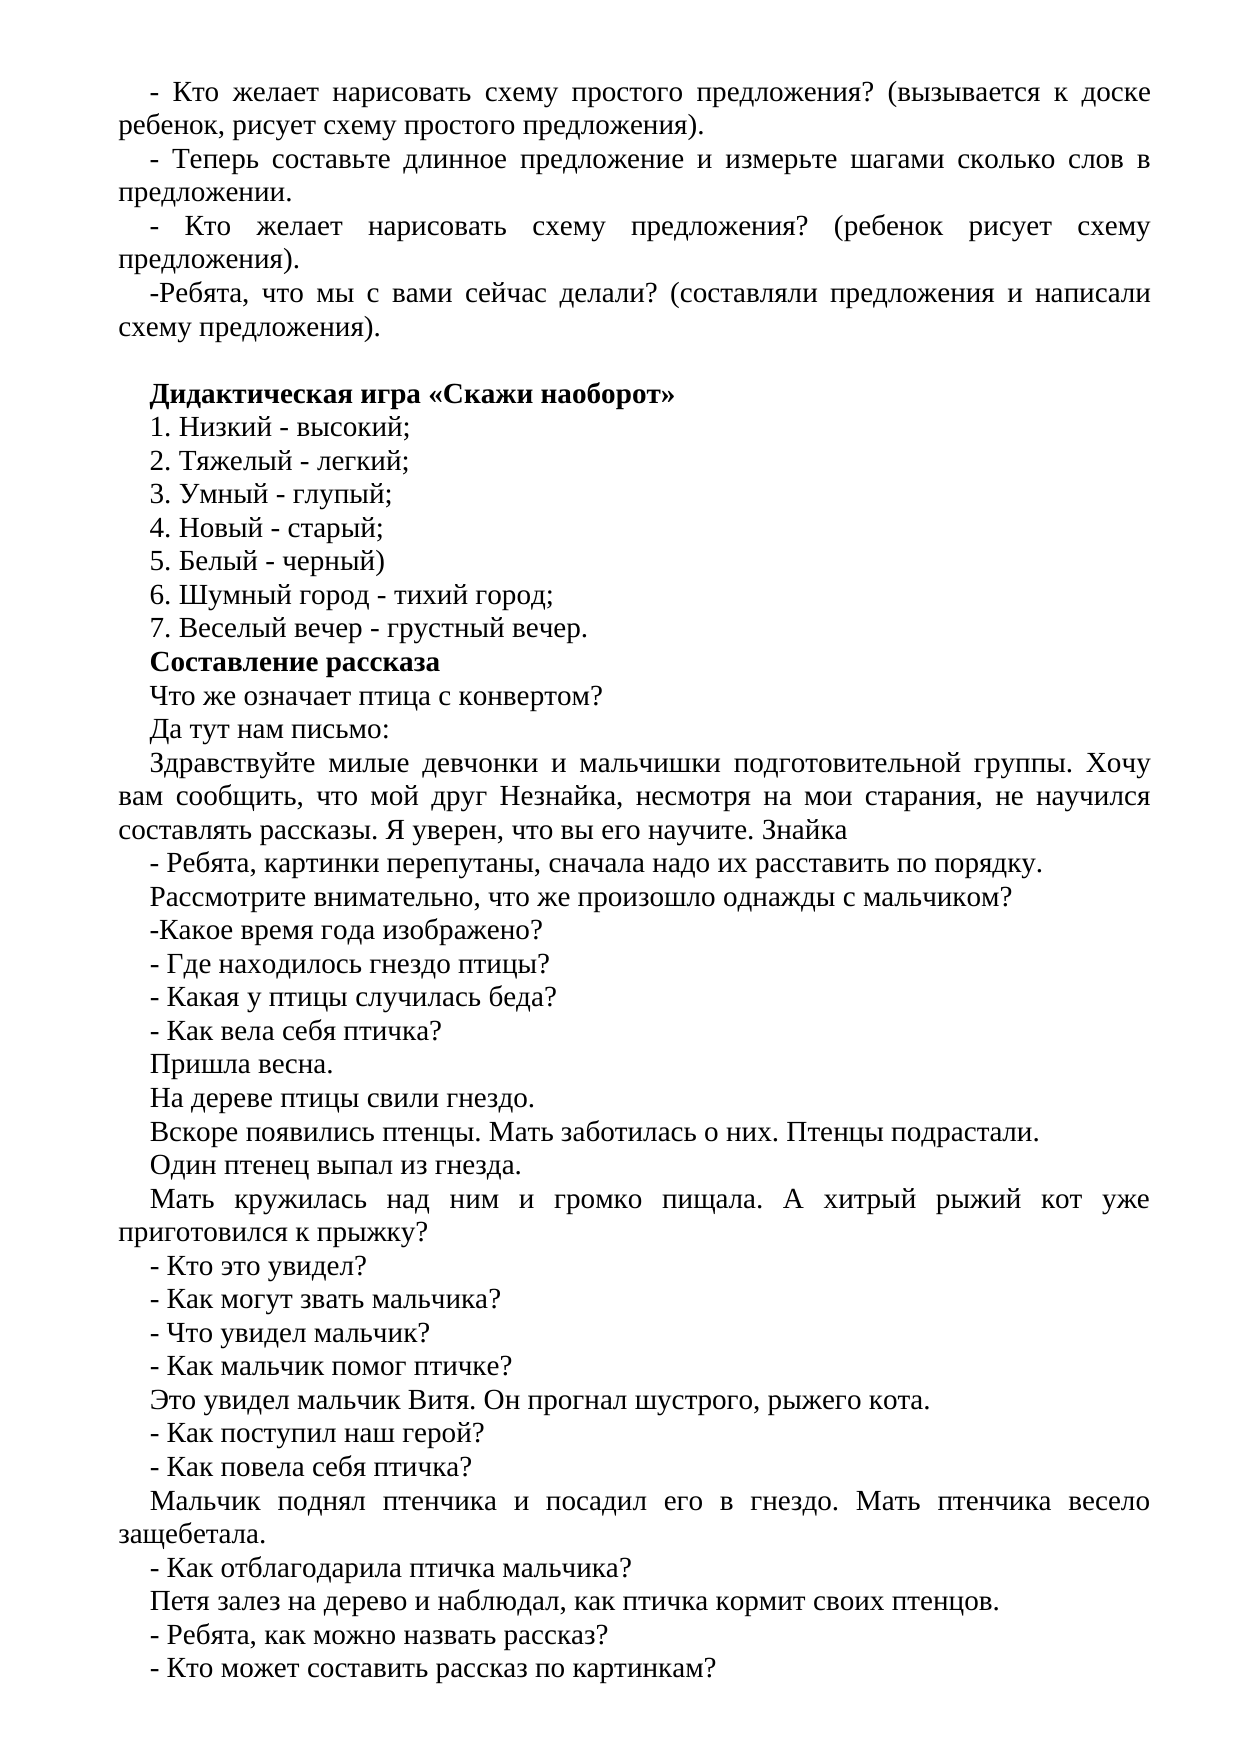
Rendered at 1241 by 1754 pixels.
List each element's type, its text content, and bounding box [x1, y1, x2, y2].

text 1. Низкий - высокий; [118, 409, 1152, 443]
text Да тут нам письмо: [118, 711, 1152, 745]
text Петя залез на дерево и наблюдал, как птичка кормит своих птенцов. [118, 1583, 1152, 1617]
text Здравствуйте милые девчонки и мальчишки подготовительной группы. Хочу вам сообщить, что мой друг Незнайка, несмотря на мои старания, не научился составлять рассказы. Я уверен, что вы его научите. Знайка [118, 745, 1152, 845]
text 5. Белый - черный) [118, 543, 1152, 577]
text - Как повела себя птичка? [118, 1449, 1152, 1483]
text - Что увидел мальчик? [118, 1315, 1152, 1348]
text - Ребята, картинки перепутаны, сначала надо их расставить по порядку. [118, 845, 1152, 879]
text - Как мальчик помог птичке? [118, 1348, 1152, 1382]
text Вскоре появились птенцы. Мать заботилась о них. Птенцы подрастали. [118, 1114, 1152, 1147]
text Это увидел мальчик Витя. Он прогнал шустрого, рыжего кота. [118, 1382, 1152, 1416]
text Мать кружилась над ним и громко пищала. А хитрый рыжий кот уже приготовился к прыжку? [118, 1181, 1152, 1248]
text Пришла весна. [118, 1047, 1152, 1080]
text - Как отблагодарила птичка мальчика? [118, 1550, 1152, 1583]
text - Кто желает нарисовать схему простого предложения? (вызывается к доске ребенок, рисует схему простого предложения). [118, 74, 1152, 141]
text -Какое время года изображено? [118, 912, 1152, 946]
text 7. Веселый вечер - грустный вечер. [118, 611, 1152, 644]
text Рассмотрите внимательно, что же произошло однажды с мальчиком? [118, 879, 1152, 912]
text - Кто это увидел? [118, 1248, 1152, 1281]
text - Ребята, как можно назвать рассказ? [118, 1617, 1152, 1650]
text - Какая у птицы случилась беда? [118, 979, 1152, 1013]
text - Как поступил наш герой? [118, 1416, 1152, 1449]
text - Как могут звать мальчика? [118, 1281, 1152, 1315]
text 4. Новый - старый; [118, 510, 1152, 543]
text -Ребята, что мы с вами сейчас делали? (составляли предложения и написали схему предложения). [118, 275, 1152, 342]
text - Как вела себя птичка? [118, 1013, 1152, 1047]
text Один птенец выпал из гнезда. [118, 1147, 1152, 1181]
text На дереве птицы свили гнездо. [118, 1080, 1152, 1114]
text Что же означает птица с конвертом? [118, 678, 1152, 711]
text Мальчик поднял птенчика и посадил его в гнездо. Мать птенчика весело защебетала. [118, 1483, 1152, 1550]
text 3. Умный - глупый; [118, 476, 1152, 510]
text 2. Тяжелый - легкий; [118, 443, 1152, 476]
text Дидактическая игра «Скажи наоборот» [118, 376, 1152, 409]
text - Где находилось гнездо птицы? [118, 946, 1152, 979]
text 6. Шумный город - тихий город; [118, 577, 1152, 611]
text - Теперь составьте длинное предложение и измерьте шагами сколько слов в предложении. [118, 141, 1152, 208]
text - Кто желает нарисовать схему предложения? (ребенок рисует схему предложения). [118, 208, 1152, 275]
text Составление рассказа [118, 644, 1152, 678]
text - Кто может составить рассказ по картинкам? [118, 1650, 1152, 1684]
